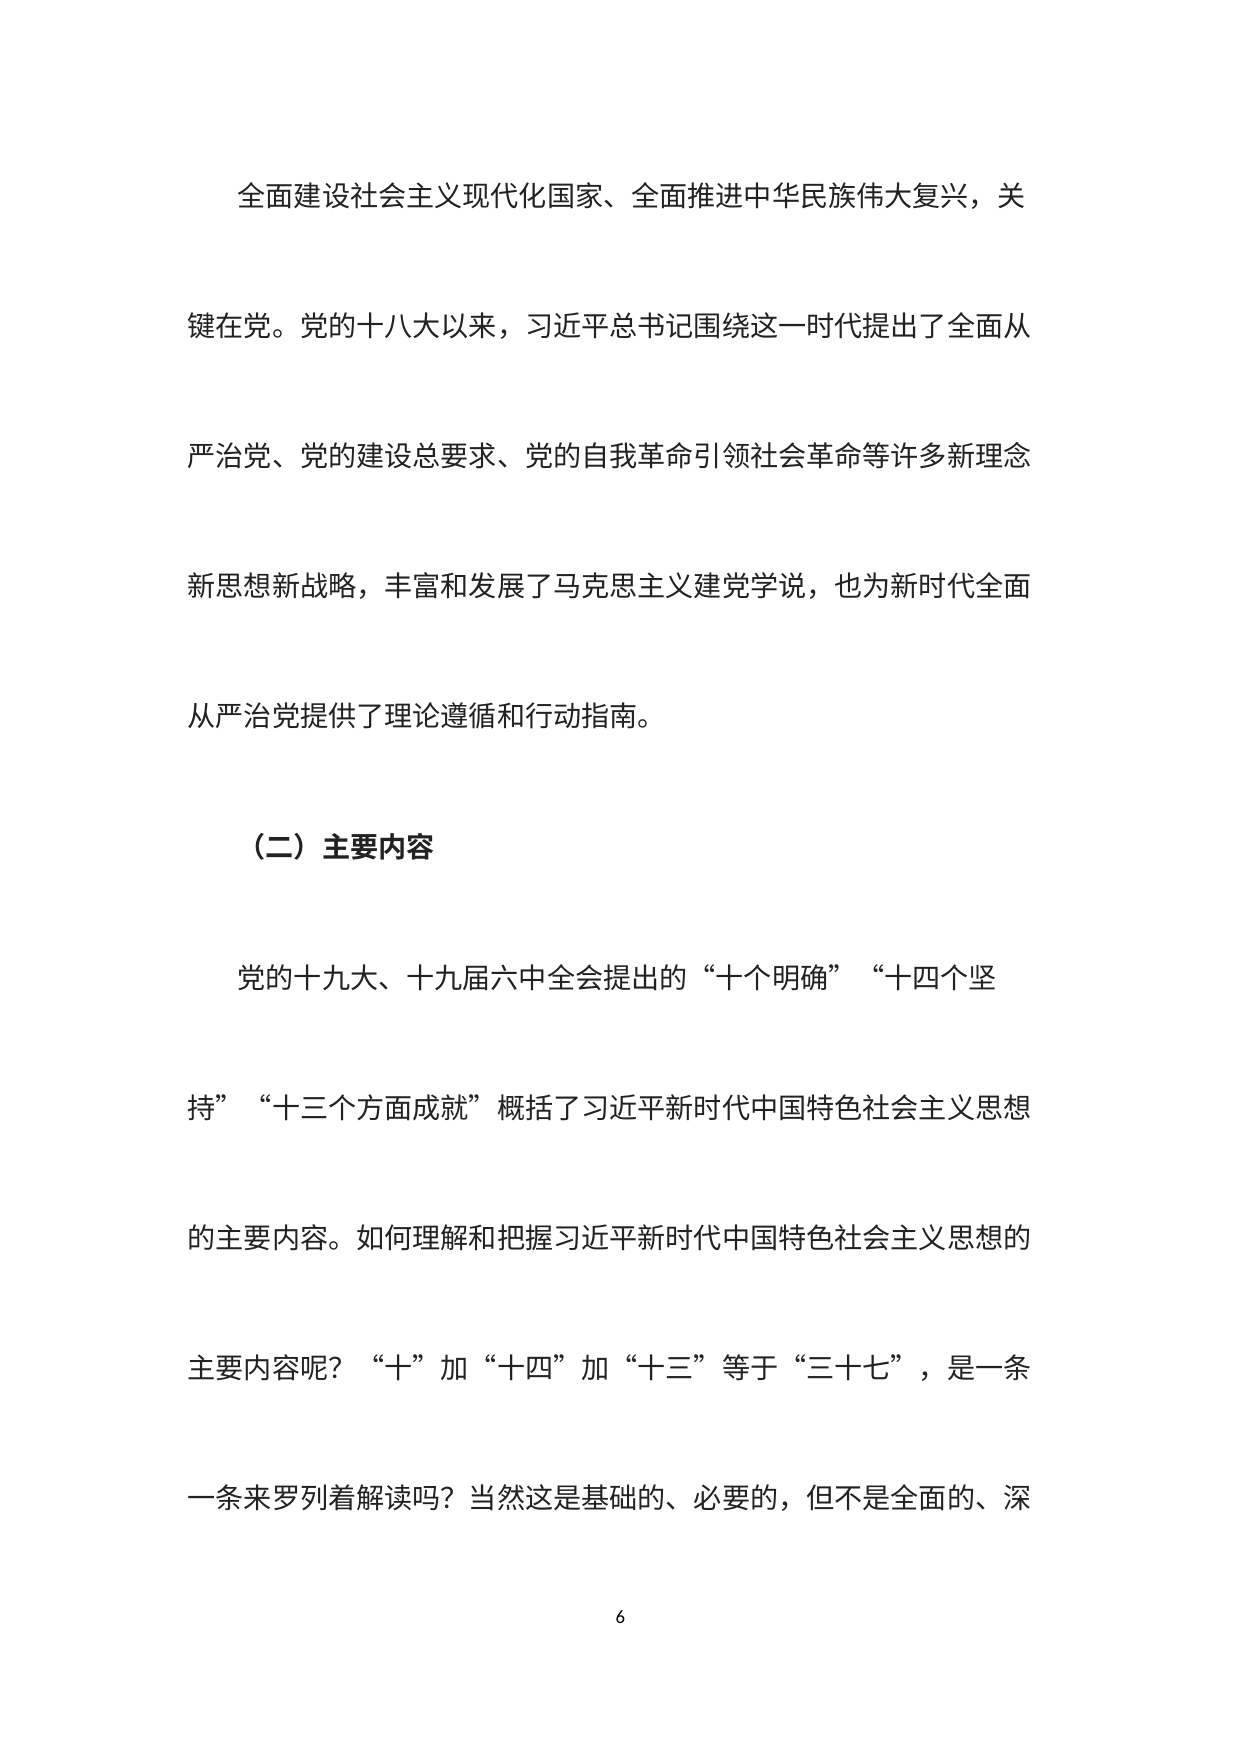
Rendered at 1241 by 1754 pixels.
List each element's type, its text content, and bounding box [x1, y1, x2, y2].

text 全面建设社会主义现代化国家、全面推进中华民族伟大复兴，关键在党。党的十八大以来，习近平总书记围绕这一时代提出了全面从严治党、党的建设总要求、党的自我革命引领社会革命等许多新理念新思想新战略，丰富和发展了马克思主义建党学说，也为新时代全面从严治党提供了理论遵循和行动指南。 [187, 162, 1053, 747]
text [187, 943, 1053, 1528]
text （二）主要内容 [187, 813, 1053, 878]
